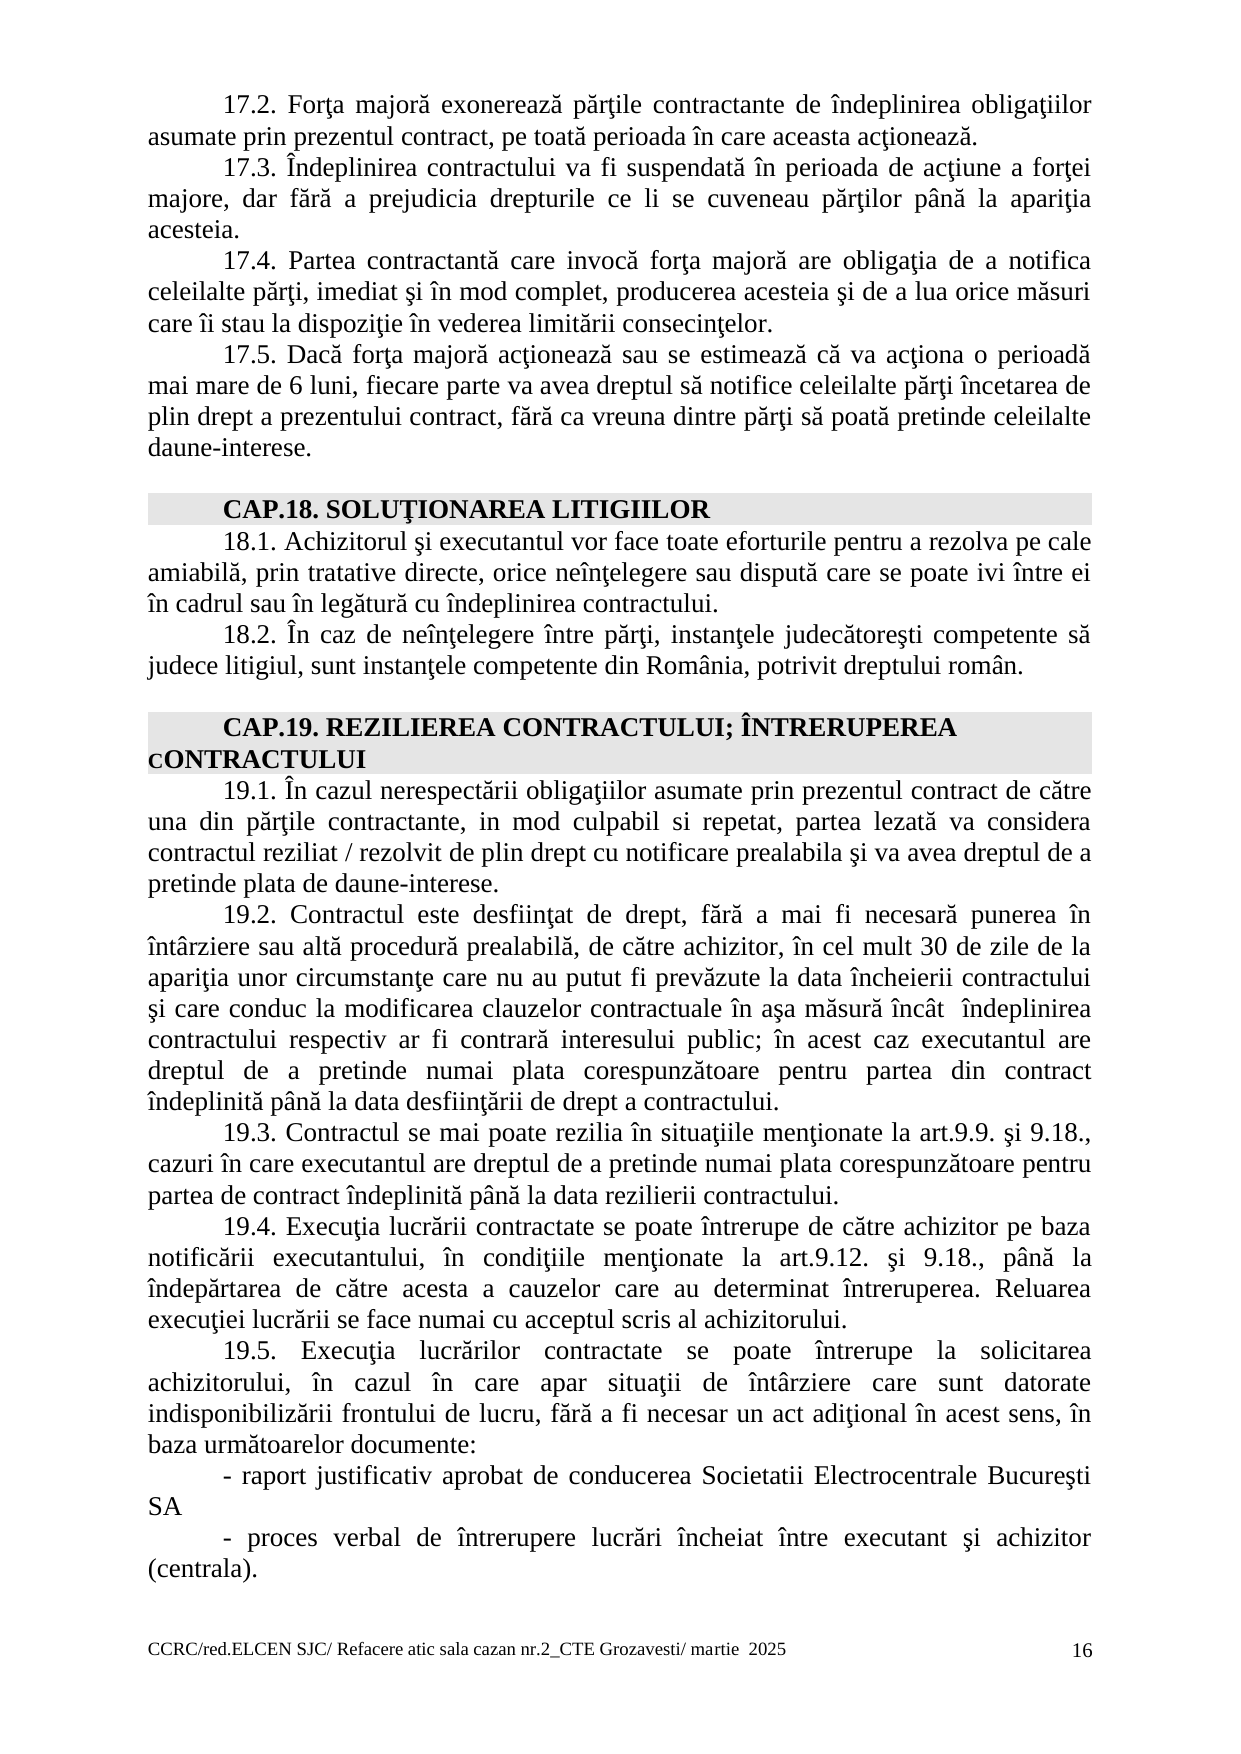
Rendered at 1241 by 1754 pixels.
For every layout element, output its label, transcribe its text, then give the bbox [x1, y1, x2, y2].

text 19.5. Execuţia lucrărilor contractate se poate întrerupe la solicitarea achizitorului, în cazul în care apar situaţii de întârziere care sunt datorate indisponibilizării frontului de lucru, fără a fi necesar un act adiţional în acest sens, în baza următoarelor documente: [148, 1334, 1092, 1459]
subtitle CAP.19. REZILIEREA CONTRACTULUI; ÎNTRERUPEREA cONTRACTULUI [148, 712, 1092, 774]
text 19.4. Execuţia lucrării contractate se poate întrerupe de către achizitor pe baza notificării executantului, în condiţiile menţionate la art.9.12. şi 9.18., până la îndepărtarea de către acesta a cauzelor care au determinat întreruperea. Reluarea execuţiei lucrării se face numai cu acceptul scris al achizitorului. [148, 1210, 1092, 1334]
text 18.2. În caz de neînţelegere între părţi, instanţele judecătoreşti competente să judece litigiul, sunt instanţele competente din România, potrivit dreptului român. [148, 618, 1092, 680]
text 17.2. Forţa majoră exonerează părţile contractante de îndeplinirea obligaţiilor asumate prin prezentul contract, pe toată perioada în care aceasta acţionează. [148, 89, 1092, 151]
text 17.5. Dacă forţa majoră acţionează sau se estimează că va acţiona o perioadă mai mare de 6 luni, fiecare parte va avea dreptul să notifice celeilalte părţi încetarea de plin drept a prezentului contract, fără ca vreuna dintre părţi să poată pretinde celeilalte daune-interese. [148, 338, 1092, 462]
text 17.4. Partea contractantă care invocă forţa majoră are obligaţia de a notifica celeilalte părţi, imediat şi în mod complet, producerea acesteia şi de a lua orice măsuri care îi stau la dispoziţie în vederea limitării consecinţelor. [148, 244, 1092, 338]
subtitle CAP.18. SOLUŢIONAREA LITIGIILOR [148, 493, 1092, 525]
text - raport justificativ aprobat de conducerea Societatii Electrocentrale Bucureşti SA [148, 1459, 1092, 1521]
text 17.3. Îndeplinirea contractului va fi suspendată în perioada de acţiune a forţei majore, dar fără a prejudicia drepturile ce li se cuveneau părţilor până la apariţia acesteia. [148, 151, 1092, 244]
text 18.1. Achizitorul şi executantul vor face toate eforturile pentru a rezolva pe cale amiabilă, prin tratative directe, orice neînţelegere sau dispută care se poate ivi între ei în cadrul sau în legătură cu îndeplinirea contractului. [148, 525, 1092, 618]
text - proces verbal de întrerupere lucrări încheiat între executant şi achizitor (centrala). [148, 1521, 1092, 1584]
text 19.2. Contractul este desfiinţat de drept, fără a mai fi necesară punerea în întârziere sau altă procedură prealabilă, de către achizitor, în cel mult 30 de zile de la apariţia unor circumstanţe care nu au putut fi prevăzute la data încheierii contractului şi care conduc la modificarea clauzelor contractuale în aşa măsură încât îndeplinirea contractului respectiv ar fi contrară interesului public; în acest caz executantul are dreptul de a pretinde numai plata corespunzătoare pentru partea din contract îndeplinită până la data desfiinţării de drept a contractului. [148, 898, 1092, 1116]
text 19.3. Contractul se mai poate rezilia în situaţiile menţionate la art.9.9. şi 9.18., cazuri în care executantul are dreptul de a pretinde numai plata corespunzătoare pentru partea de contract îndeplinită până la data rezilierii contractului. [148, 1116, 1092, 1210]
text 19.1. În cazul nerespectării obligaţiilor asumate prin prezentul contract de către una din părţile contractante, in mod culpabil si repetat, partea lezată va considera contractul reziliat / rezolvit de plin drept cu notificare prealabila şi va avea dreptul de a pretinde plata de daune-interese. [148, 774, 1092, 898]
